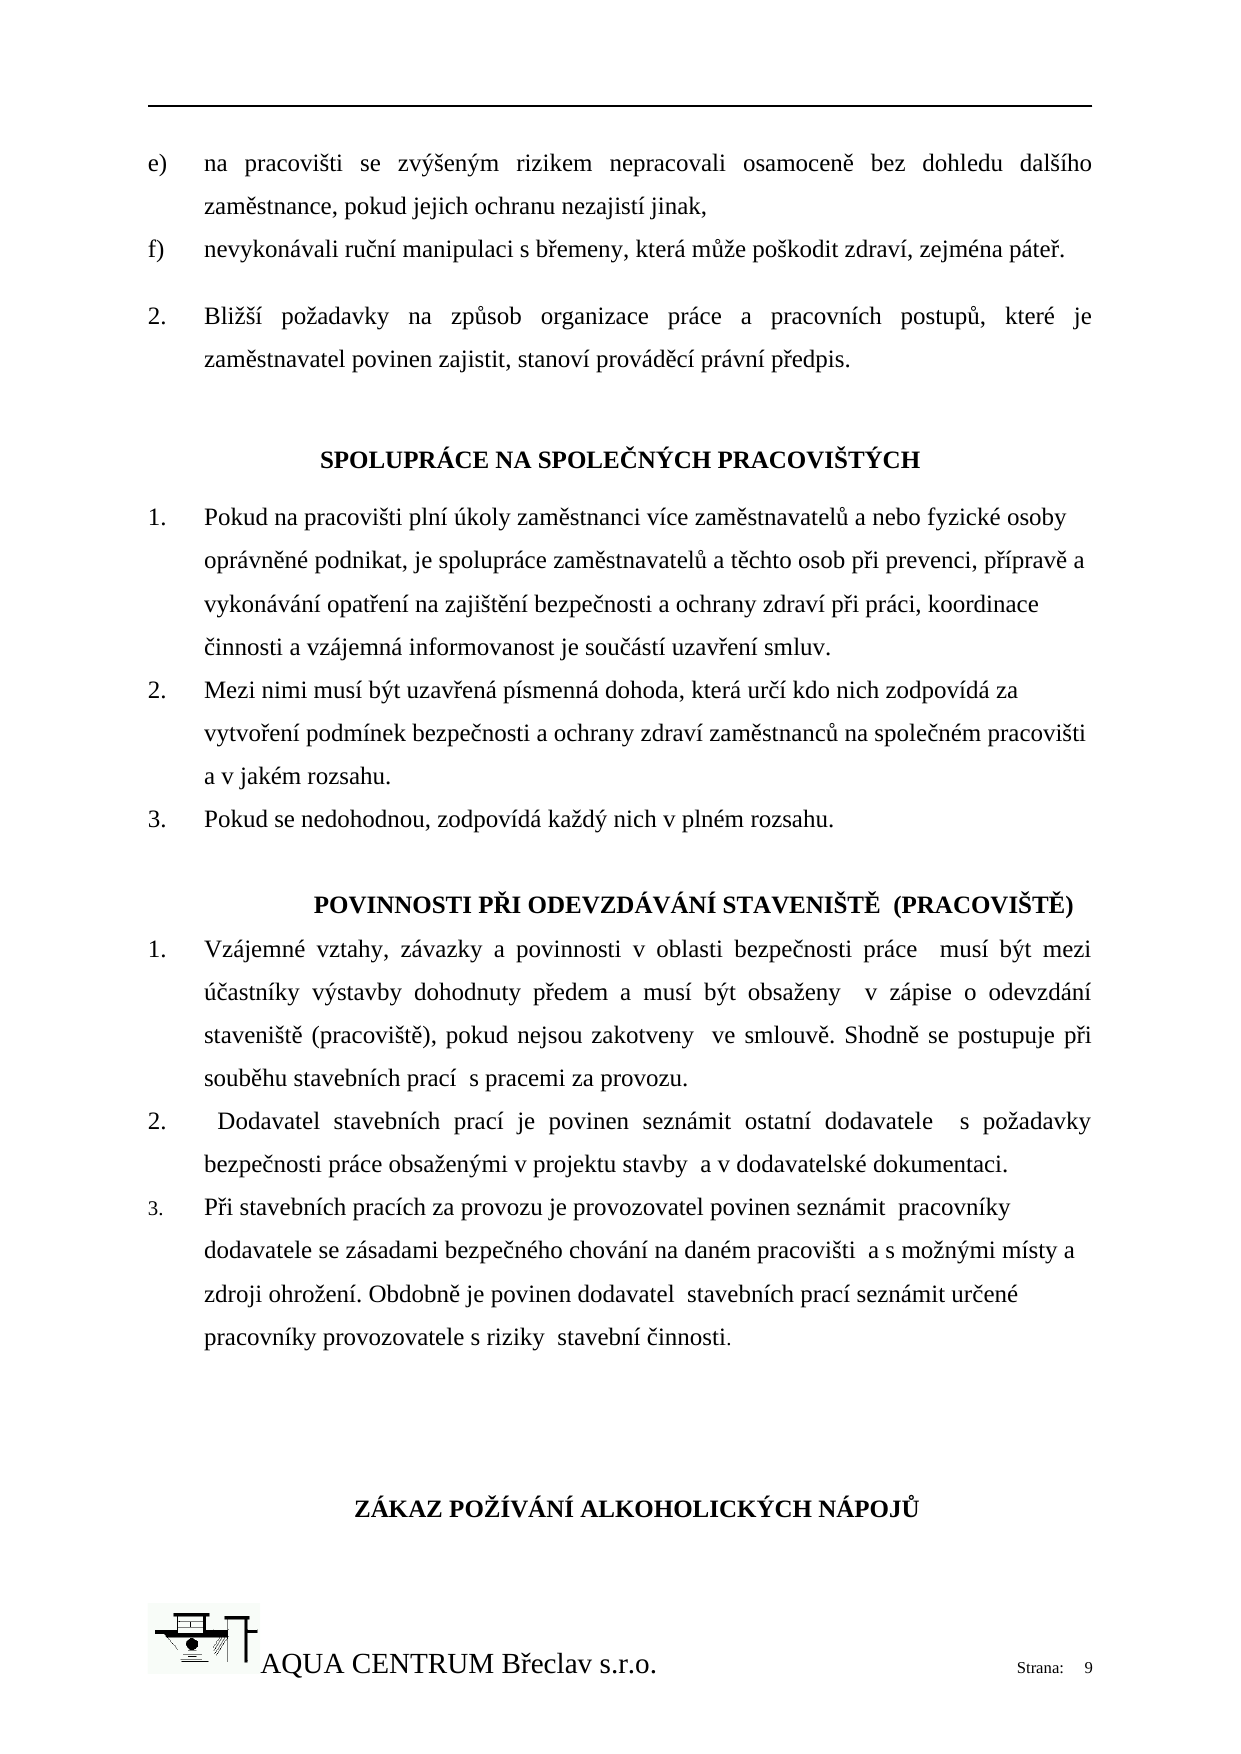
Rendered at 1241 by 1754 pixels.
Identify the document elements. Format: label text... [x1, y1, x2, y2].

list Dodavatel stavebních prací je povinen seznámit ostatní dodavatele s požadavky bezpečnosti práce obsaženými v projektu stavby a v dodavatelské dokumentaci. [148, 1106, 1092, 1178]
list Bližší požadavky na způsob organizace práce a pracovních postupů, které je zaměstnavatel povinen zajistit, stanoví prováděcí právní předpis. [148, 301, 1092, 373]
list Pokud na pracovišti plní úkoly zaměstnanci více zaměstnavatelů a nebo fyzické osoby oprávněné podnikat, je spolupráce zaměstnavatelů a těchto osob při prevenci, přípravě a vykonávání opatření na zajištění bezpečnosti a ochrany zdraví při práci, koordinace činnosti a vzájemná informovanost je součástí uzavření smluv. [148, 502, 1092, 661]
list na pracovišti se zvýšeným rizikem nepracovali osamoceně bez dohledu dalšího zaměstnance, pokud jejich ochranu nezajistí jinak, [148, 148, 1092, 219]
text POVINNOSTI PŘI ODEVZDÁVÁNÍ STAVENIŠTĚ (PRACOVIŠTĚ) [295, 891, 1092, 919]
text ZÁKAZ POŽÍVÁNÍ ALKOHOLICKÝCH NÁPOJŮ [354, 1494, 1092, 1523]
list Mezi nimi musí být uzavřená písmenná dohoda, která určí kdo nich zodpovídá za vytvoření podmínek bezpečnosti a ochrany zdraví zaměstnanců na společném pracovišti a v jakém rozsahu. [148, 675, 1092, 790]
list nevykonávali ruční manipulaci s břemeny, která může poškodit zdraví, zejména páteř. [148, 234, 1092, 263]
text SPOLUPRÁCE NA SPOLEČNÝCH PRACOVIŠTÝCH [148, 445, 1092, 474]
list Pokud se nedohodnou, zodpovídá každý nich v plném rozsahu. [148, 804, 1092, 833]
list Při stavebních pracích za provozu je provozovatel povinen seznámit pracovníky dodavatele se zásadami bezpečného chování na daném pracovišti a s možnými místy a zdroji ohrožení. Obdobně je povinen dodavatel stavebních prací seznámit určené pracovníky provozovatele s riziky stavební činnosti. [148, 1192, 1092, 1351]
picture [147, 1603, 261, 1674]
list Vzájemné vztahy, závazky a povinnosti v oblasti bezpečnosti práce musí být mezi účastníky výstavby dohodnuty předem a musí být obsaženy v zápise o odevzdání staveniště (pracoviště), pokud nejsou zakotveny ve smlouvě. Shodně se postupuje při souběhu stavebních prací s pracemi za provozu. [148, 934, 1092, 1092]
